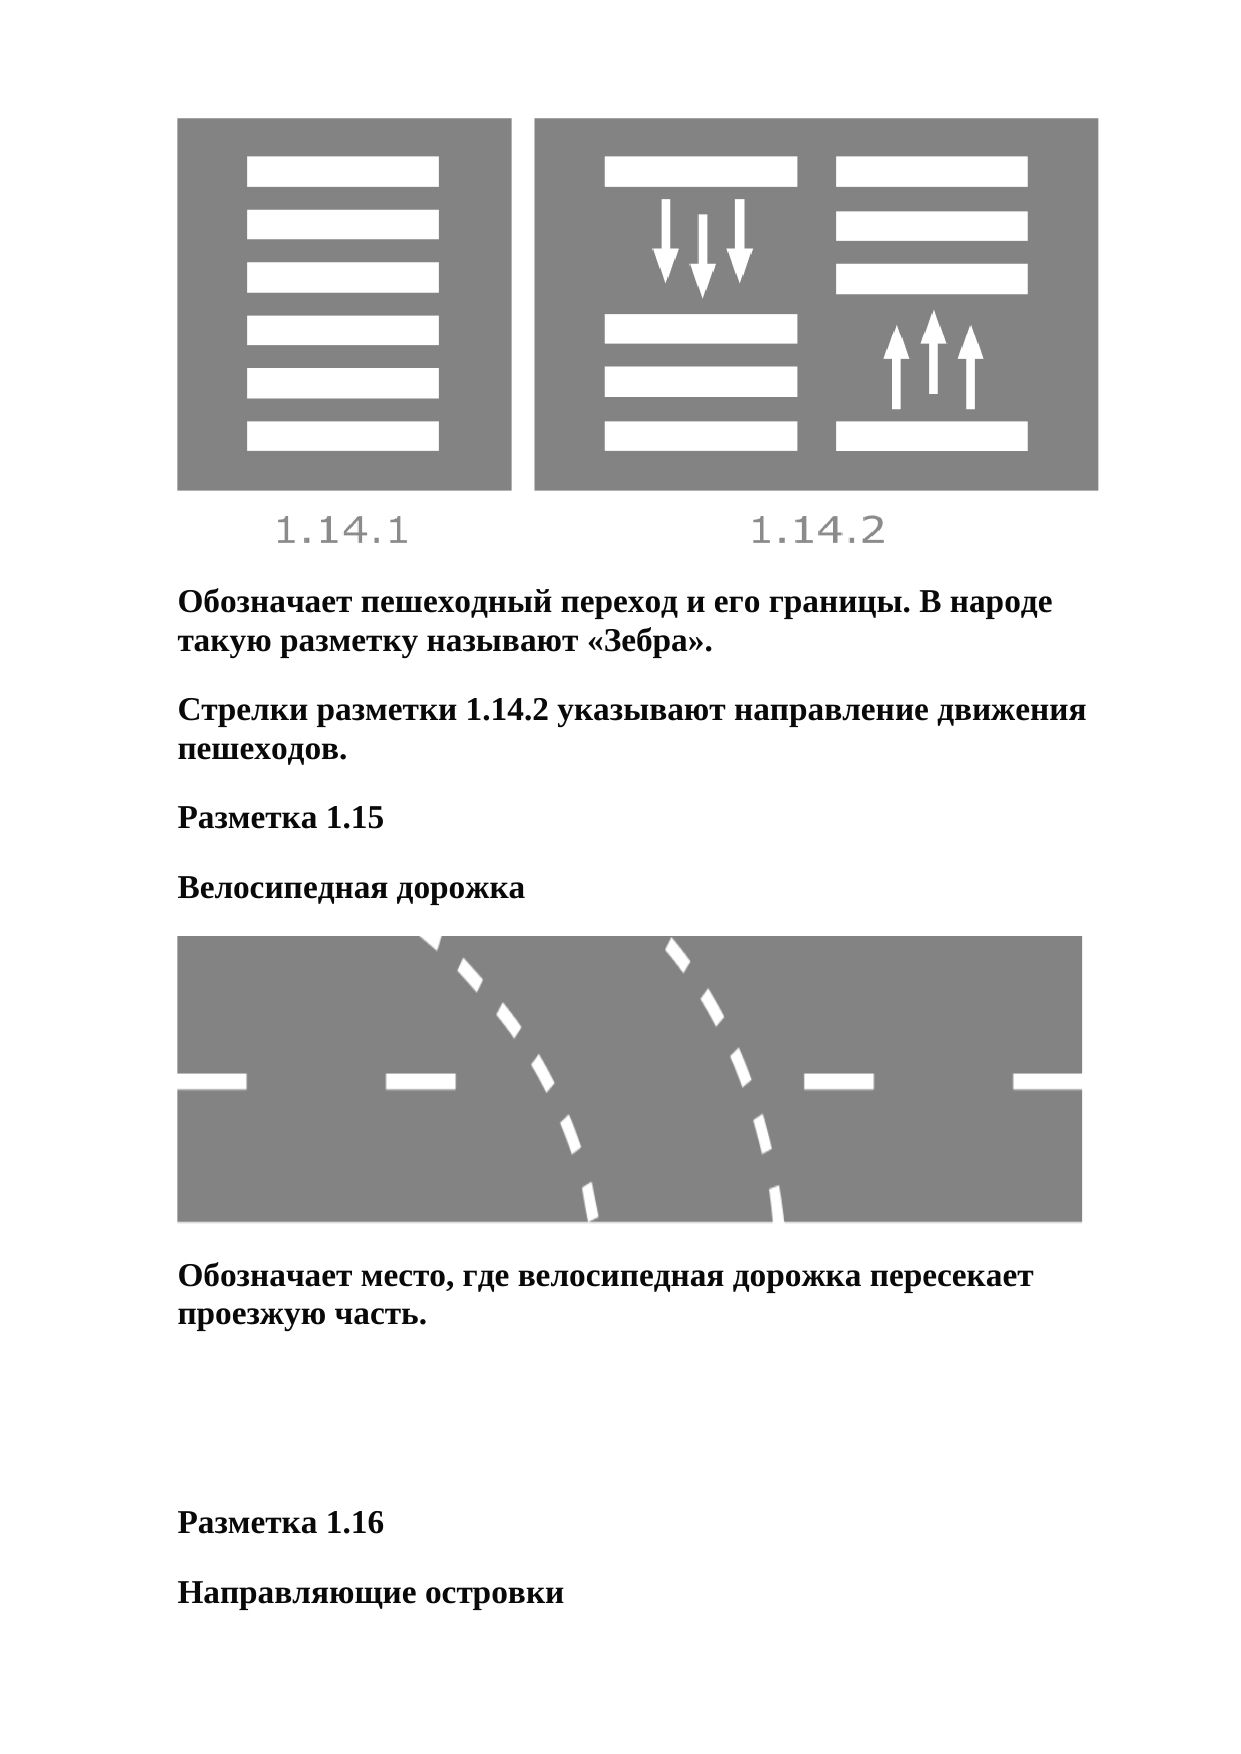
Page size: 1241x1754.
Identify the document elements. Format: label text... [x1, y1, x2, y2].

text Велосипедная дорожка [177, 867, 1152, 905]
text Разметка 1.16 [177, 1502, 1152, 1541]
text Обозначает место, где велосипедная дорожка пересекает проезжую часть. [177, 1255, 1152, 1332]
text Разметка 1.15 [177, 797, 1152, 836]
picture [177, 118, 1099, 551]
picture [177, 936, 1083, 1224]
text Обозначает пешеходный переход и его границы. В народе такую разметку называют «Зебра». [177, 582, 1152, 658]
text Направляющие островки [177, 1572, 1152, 1610]
text Стрелки разметки 1.14.2 указывают направление движения пешеходов. [177, 689, 1152, 766]
